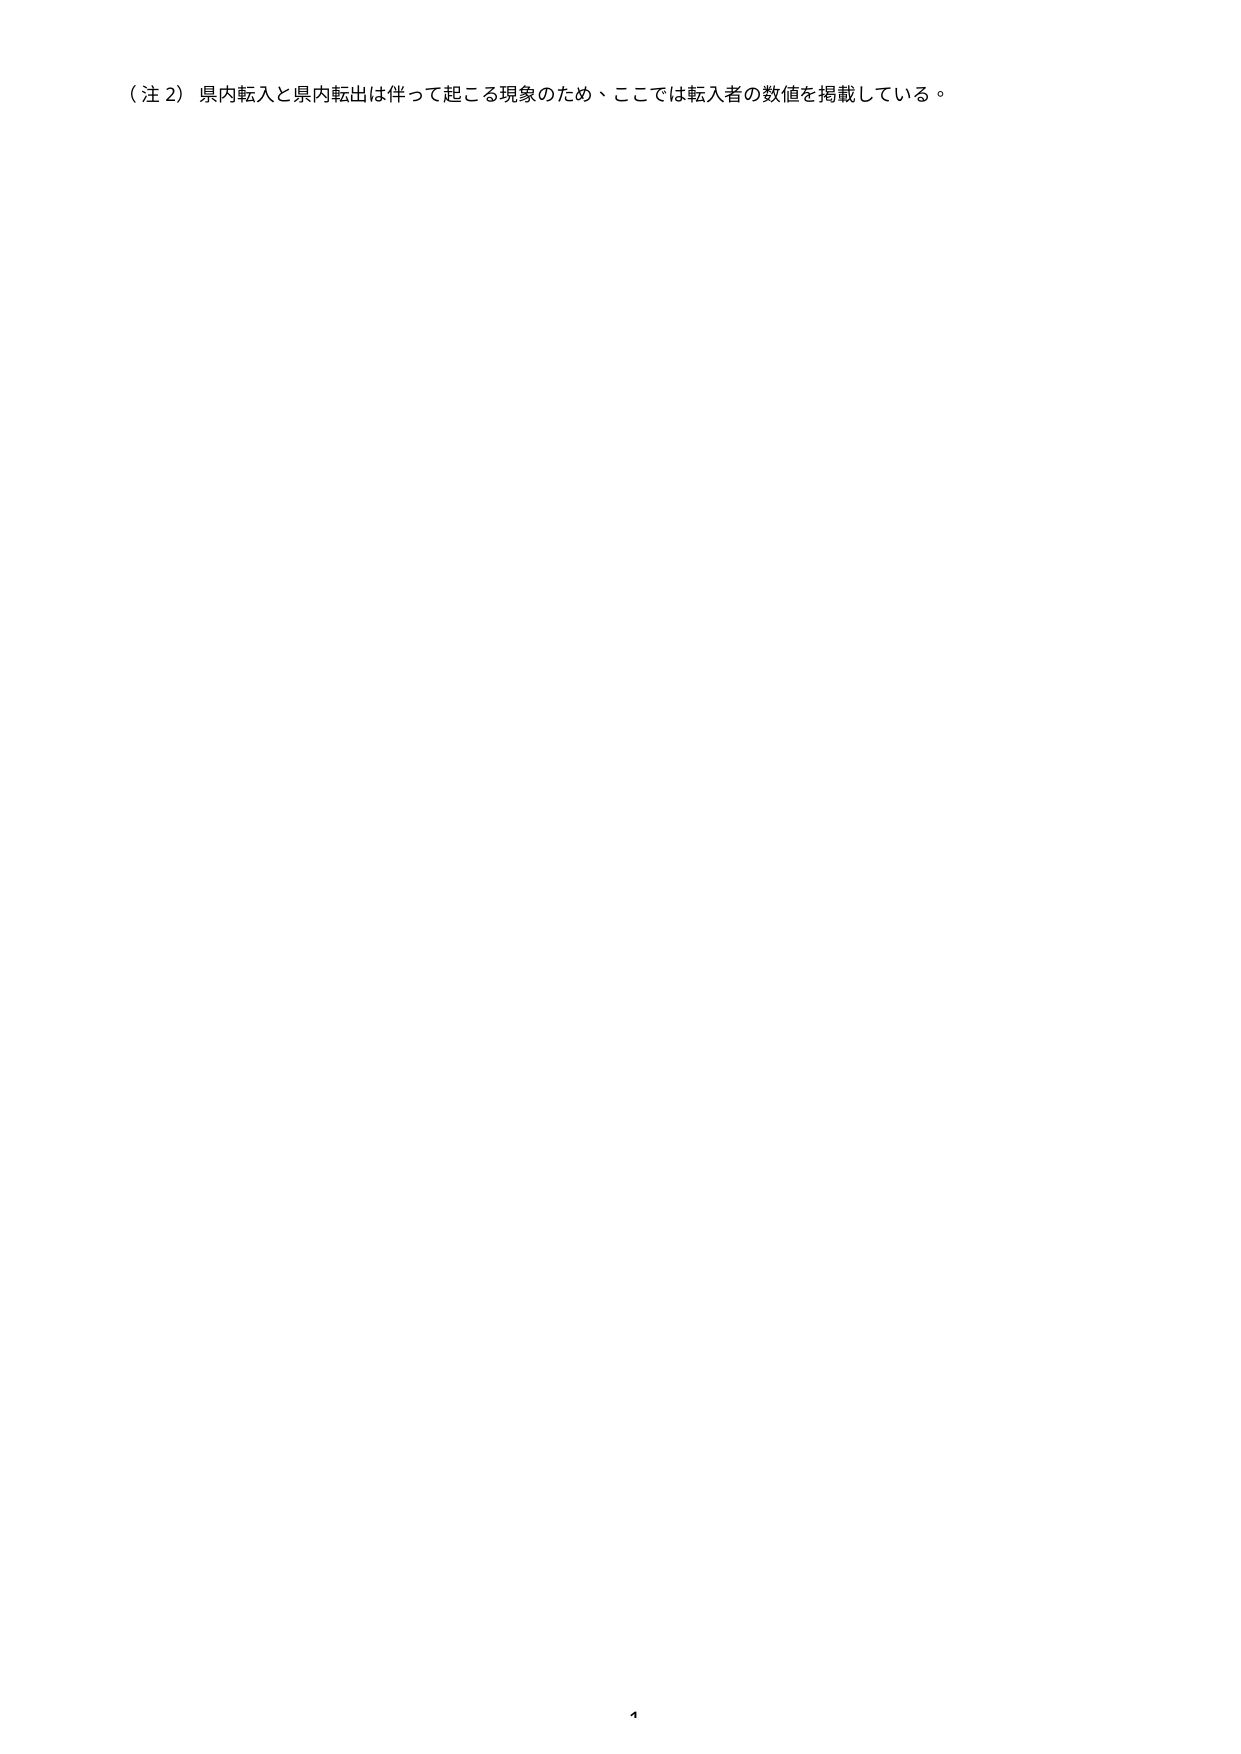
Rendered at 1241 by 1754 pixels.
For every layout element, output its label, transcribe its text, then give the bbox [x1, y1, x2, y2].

text （ 注 2） 県内転入と県内転出は伴って起こる現象のため、ここでは転入者の数値を掲載している。 [118, 81, 1138, 107]
